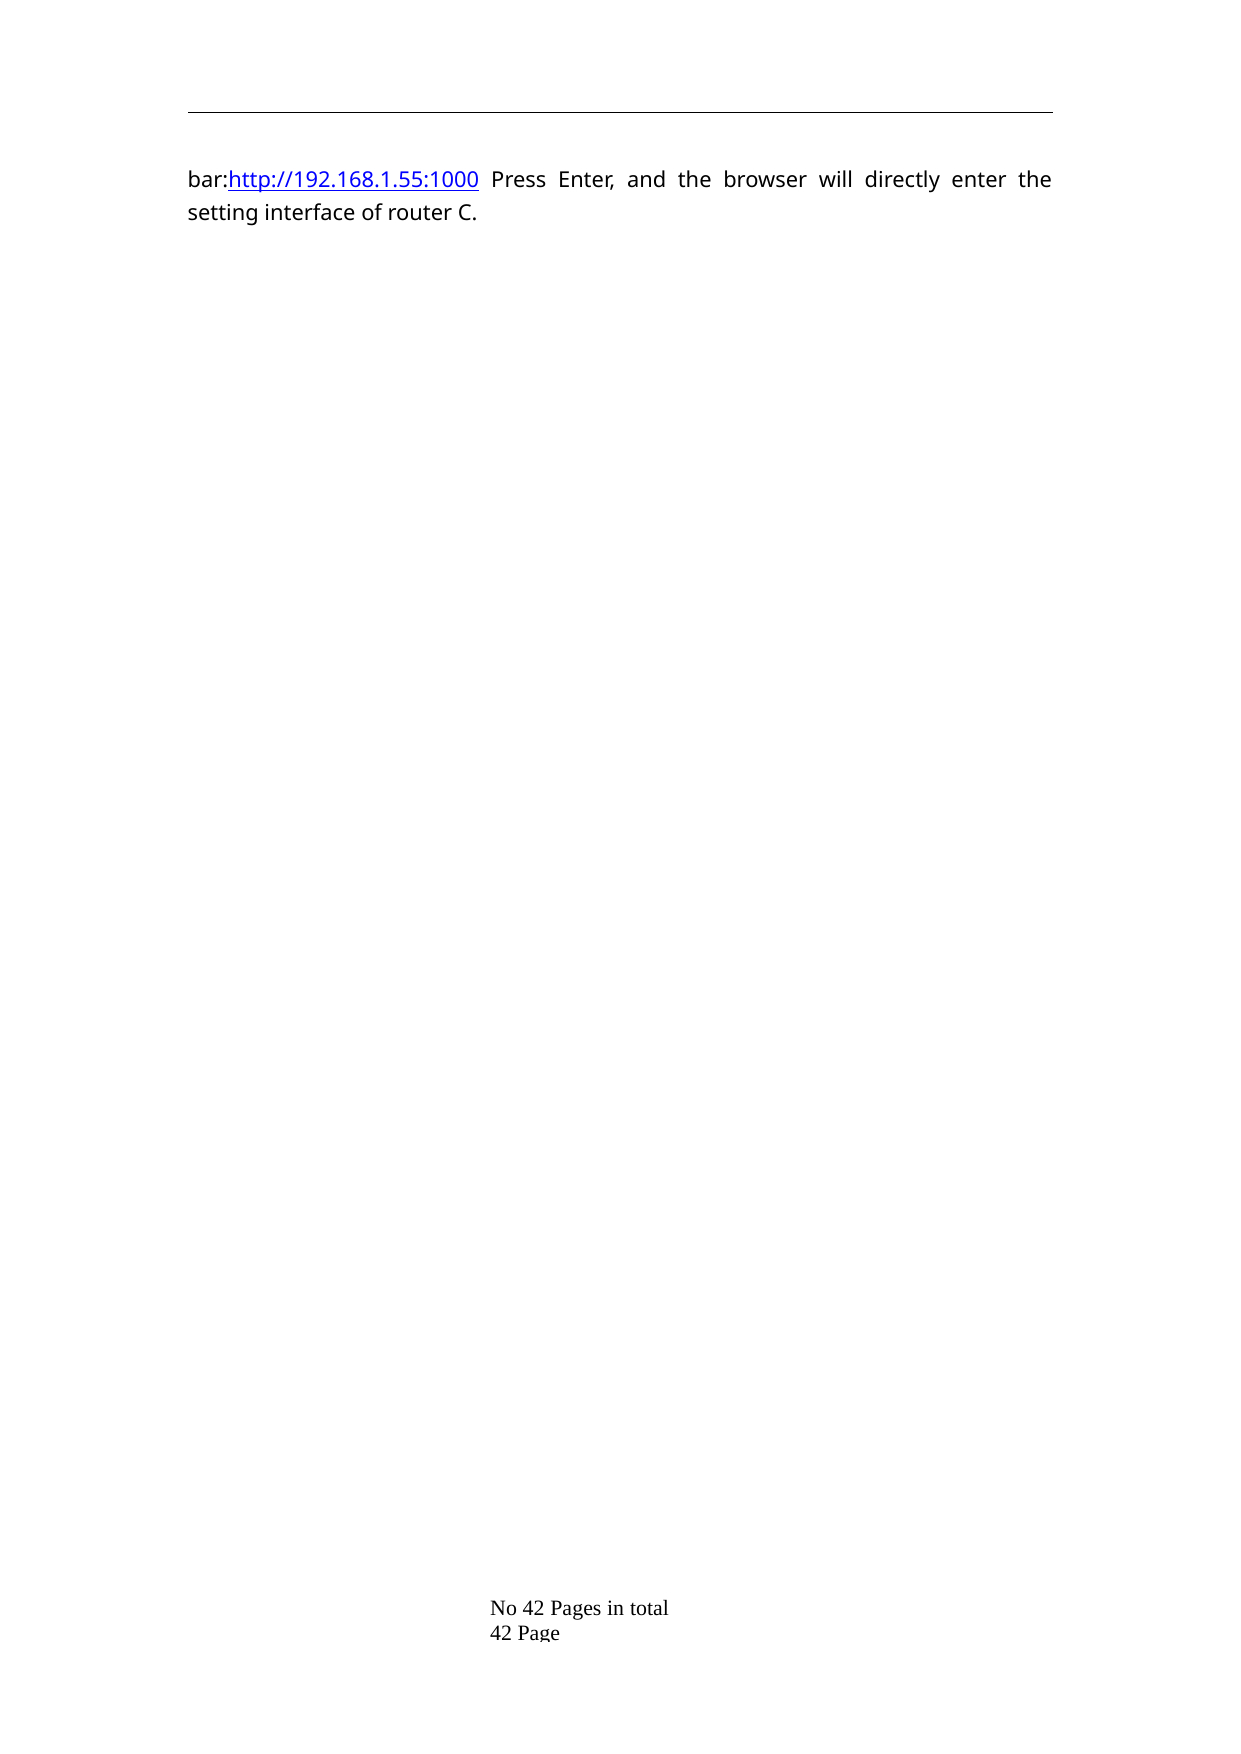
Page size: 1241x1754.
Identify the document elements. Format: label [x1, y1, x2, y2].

text [187, 163, 1053, 228]
